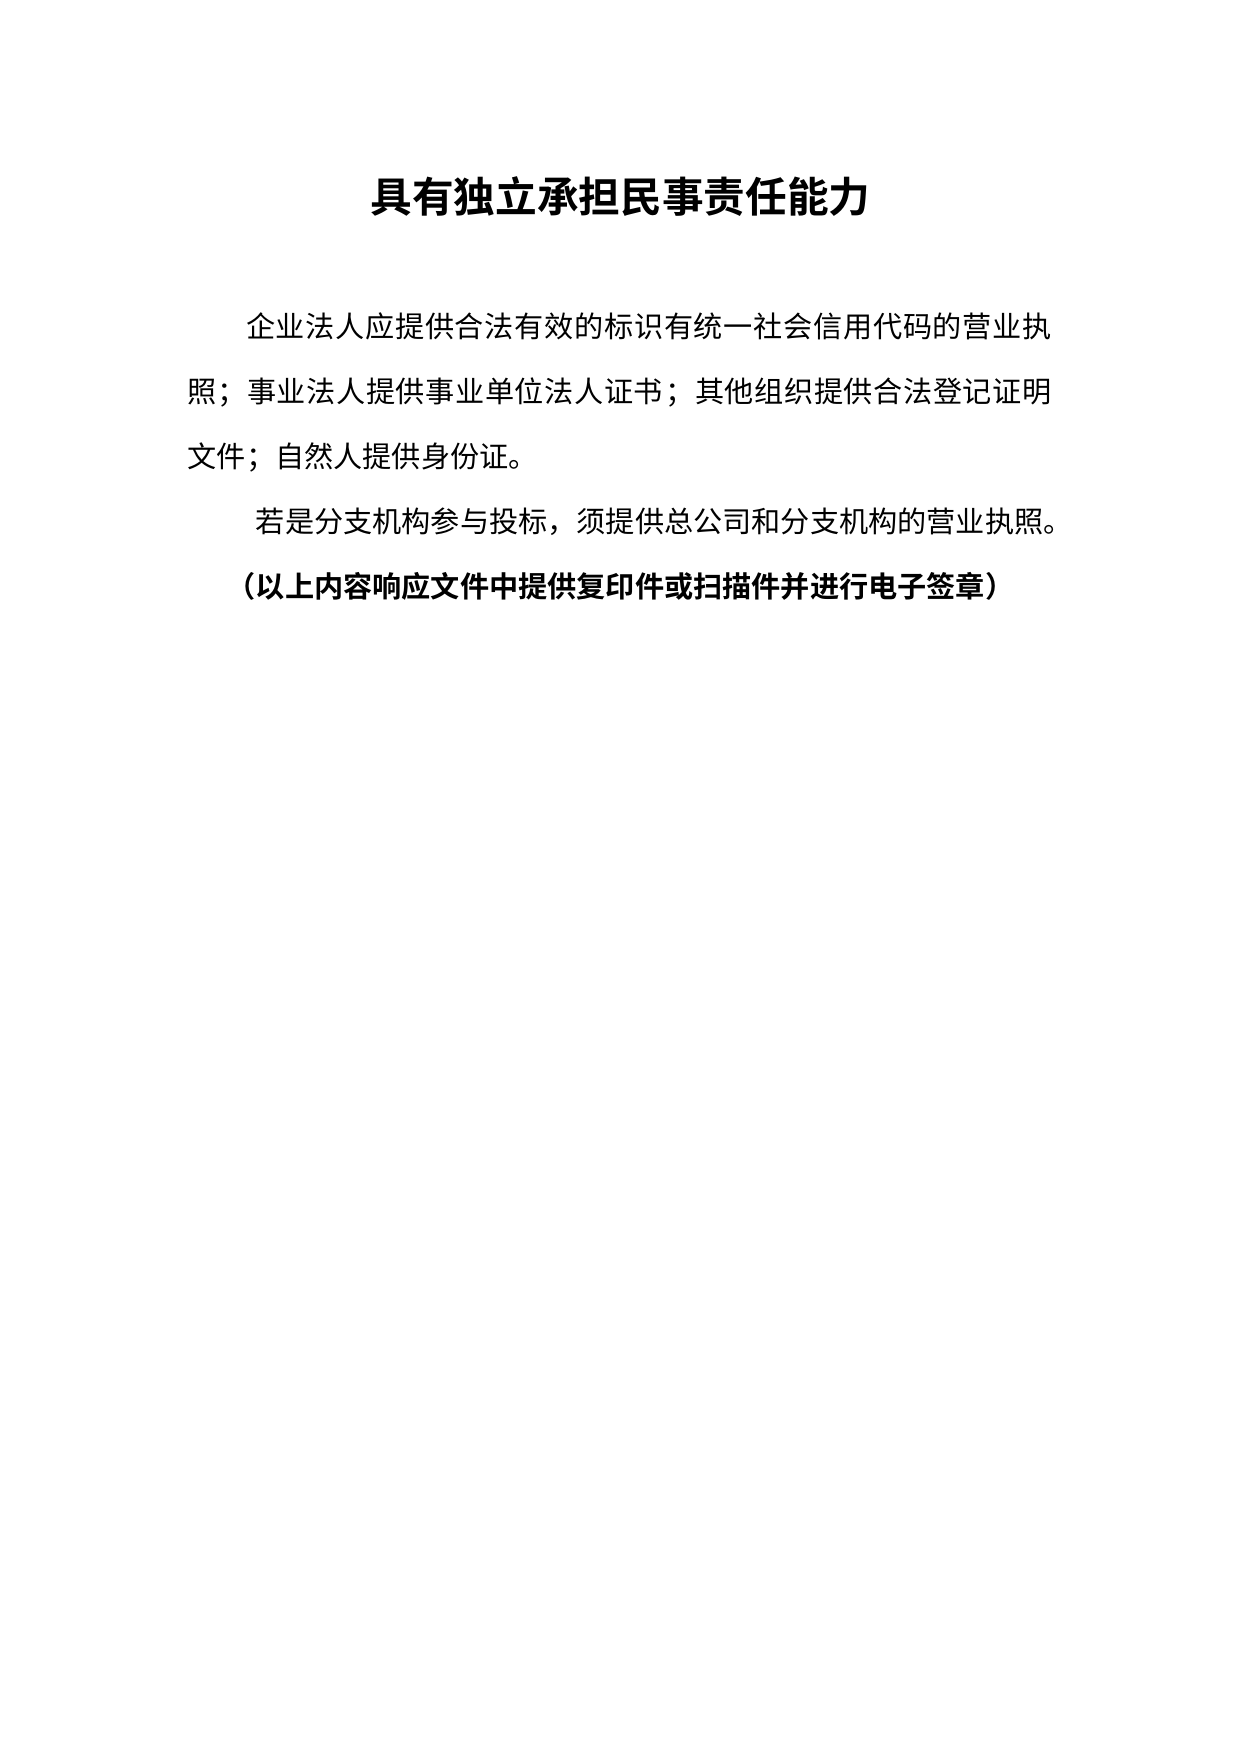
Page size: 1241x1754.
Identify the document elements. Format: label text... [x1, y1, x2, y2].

text 企业法人应提供合法有效的标识有统一社会信用代码的营业执照；事业法人提供事业单位法人证书；其他组织提供合法登记证明文件；自然人提供身份证。 [187, 292, 1053, 487]
text 若是分支机构参与投标，须提供总公司和分支机构的营业执照。 （以上内容响应文件中提供复印件或扫描件并进行电子签章） [187, 487, 1053, 617]
text 具有独立承担民事责任能力 [187, 162, 1053, 227]
